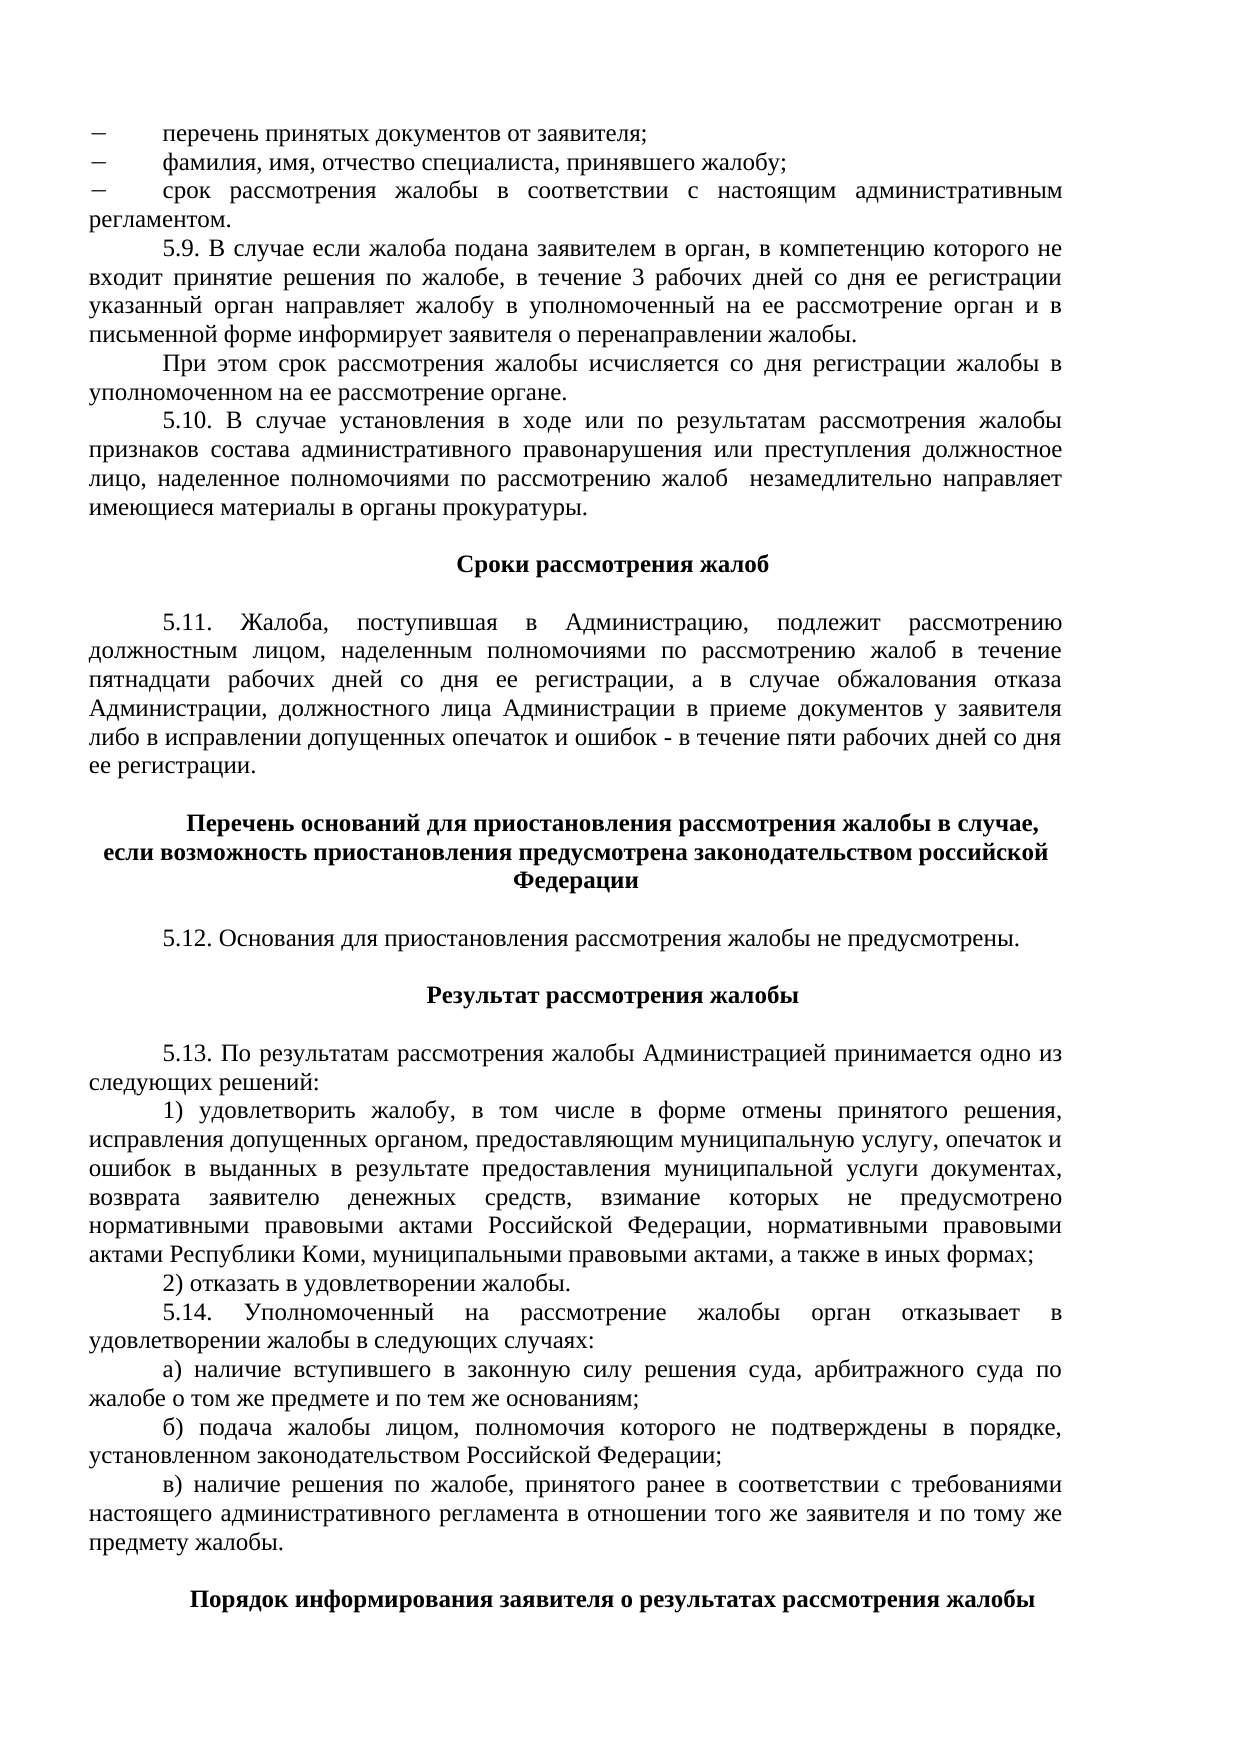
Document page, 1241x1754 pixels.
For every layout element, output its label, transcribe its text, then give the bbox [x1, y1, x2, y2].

list перечень принятых документов от заявителя; [89, 118, 1063, 147]
text При этом срок рассмотрения жалобы исчисляется со дня регистрации жалобы в уполномоченном на ее рассмотрение органе. [89, 348, 1063, 406]
text 5.12. Основания для приостановления рассмотрения жалобы не предусмотрены. [89, 923, 1063, 952]
text 5.13. По результатам рассмотрения жалобы Администрацией принимается одно из следующих решений: [89, 1038, 1063, 1096]
text Перечень оснований для приостановления рассмотрения жалобы в случае, если возможность приостановления предусмотрена законодательством российской Федерации [89, 808, 1063, 894]
text в) наличие решения по жалобе, принятого ранее в соответствии с требованиями настоящего административного регламента в отношении того же заявителя и по тому же предмету жалобы. [89, 1469, 1063, 1556]
text а) наличие вступившего в законную силу решения суда, арбитражного суда по жалобе о том же предмете и по тем же основаниям; [89, 1354, 1063, 1412]
text Сроки рассмотрения жалоб [89, 549, 1063, 578]
text 5.14. Уполномоченный на рассмотрение жалобы орган отказывает в удовлетворении жалобы в следующих случаях: [89, 1297, 1063, 1354]
list срок рассмотрения жалобы в соответствии с настоящим административным регламентом. [89, 176, 1063, 233]
text 5.9. В случае если жалоба подана заявителем в орган, в компетенцию которого не входит принятие решения по жалобе, в течение 3 рабочих дней со дня ее регистрации указанный орган направляет жалобу в уполномоченный на ее рассмотрение орган и в письменной форме информирует заявителя о перенаправлении жалобы. [89, 233, 1063, 348]
text 2) отказать в удовлетворении жалобы. [89, 1268, 1063, 1297]
text Результат рассмотрения жалобы [89, 981, 1063, 1009]
text 1) удовлетворить жалобу, в том числе в форме отмены принятого решения, исправления допущенных органом, предоставляющим муниципальную услугу, опечаток и ошибок в выданных в результате предоставления муниципальной услуги документах, возврата заявителю денежных средств, взимание которых не предусмотрено нормативными правовыми актами Российской Федерации, нормативными правовыми актами Республики Коми, муниципальными правовыми актами, а также в иных формах; [89, 1096, 1063, 1268]
text 5.10. В случае установления в ходе или по результатам рассмотрения жалобы признаков состава административного правонарушения или преступления должностное лицо, наделенное полномочиями по рассмотрению жалоб незамедлительно направляет имеющиеся материалы в органы прокуратуры. [89, 406, 1063, 521]
text 5.11. Жалоба, поступившая в Администрацию, подлежит рассмотрению должностным лицом, наделенным полномочиями по рассмотрению жалоб в течение пятнадцати рабочих дней со дня ее регистрации, а в случае обжалования отказа Администрации, должностного лица Администрации в приеме документов у заявителя либо в исправлении допущенных опечаток и ошибок - в течение пяти рабочих дней со дня ее регистрации. [89, 607, 1063, 779]
text Порядок информирования заявителя о результатах рассмотрения жалобы [89, 1584, 1063, 1613]
text б) подача жалобы лицом, полномочия которого не подтверждены в порядке, установленном законодательством Российской Федерации; [89, 1412, 1063, 1469]
list фамилия, имя, отчество специалиста, принявшего жалобу; [89, 147, 1063, 176]
